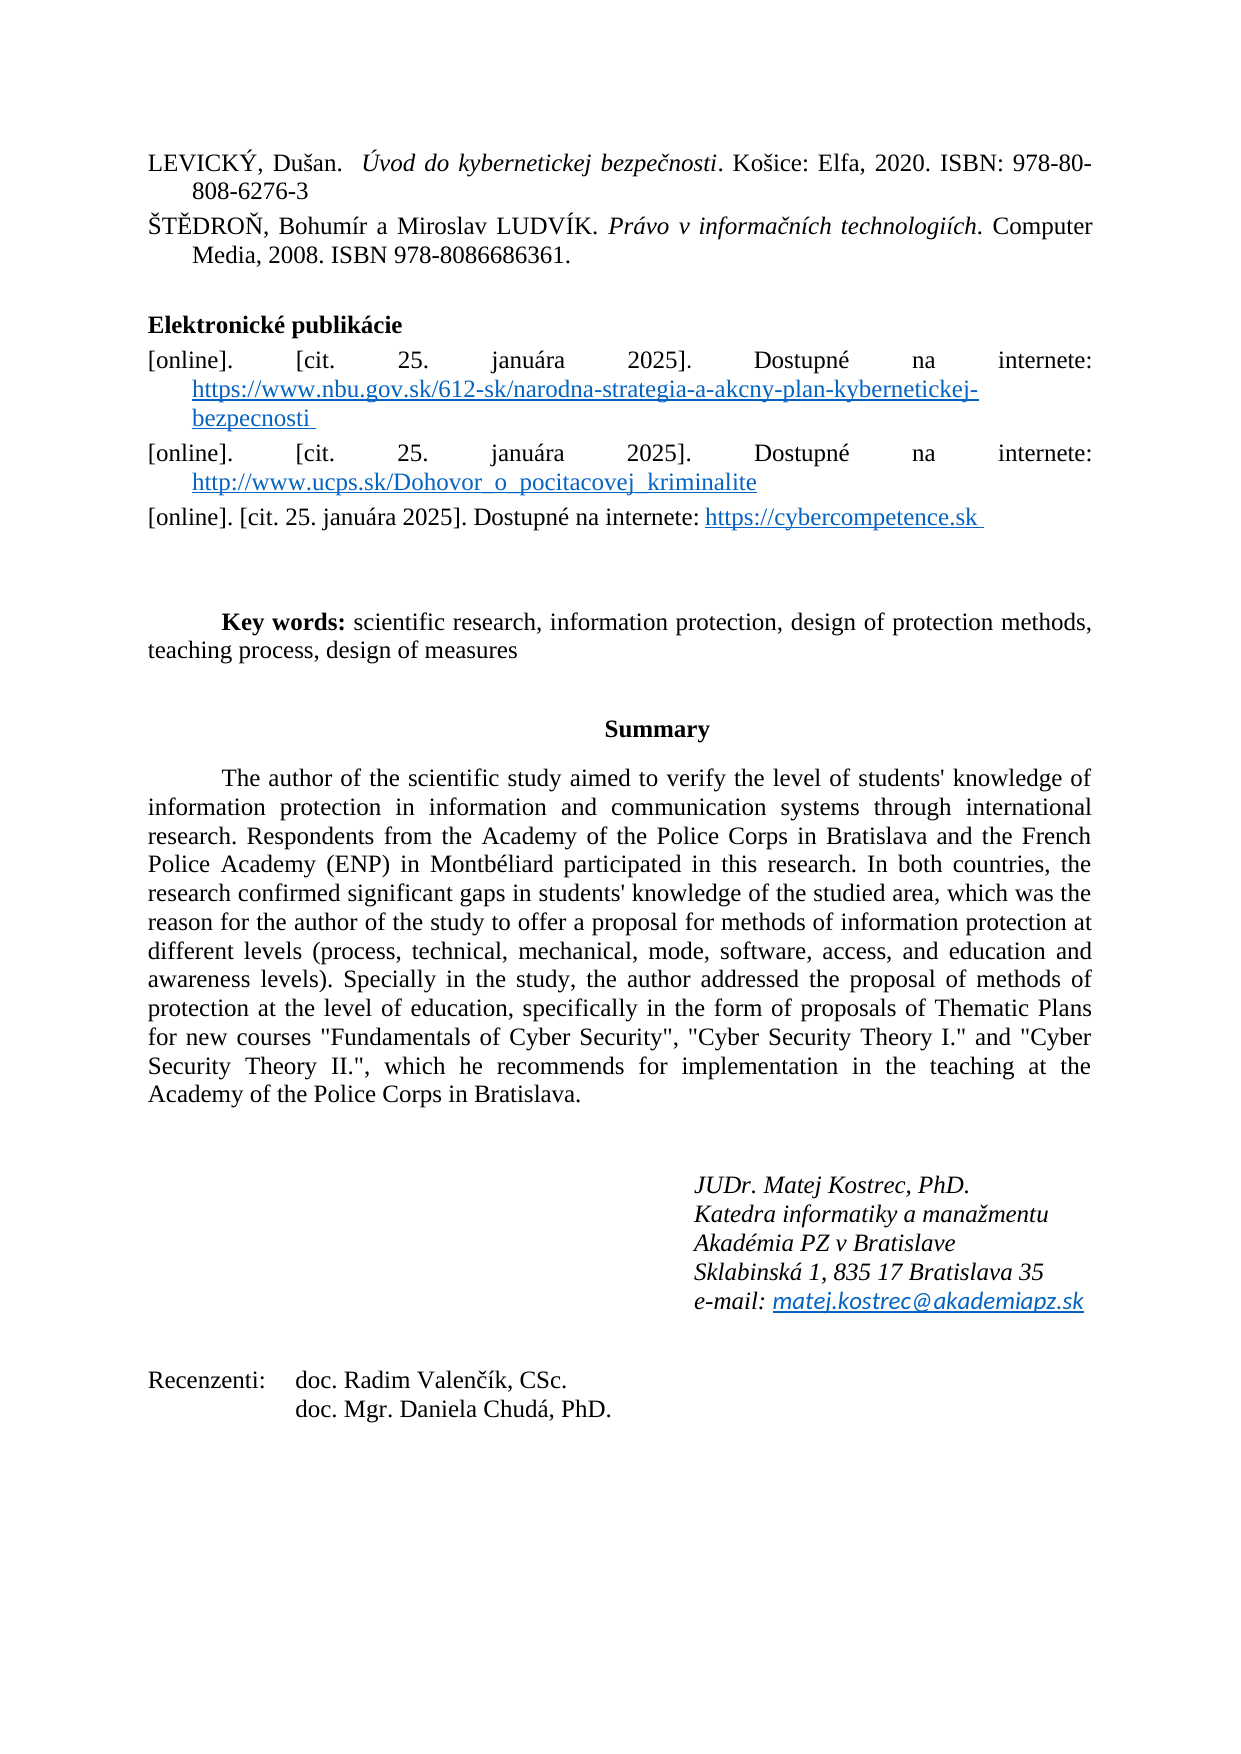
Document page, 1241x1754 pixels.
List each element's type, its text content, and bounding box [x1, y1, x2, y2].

text e-mail: matej.kostrec@akademiapz.sk [694, 1285, 1093, 1316]
text ŠTĚDROŇ, Bohumír a Miroslav LUDVÍK. Právo v informačních technologiích. Computer Media, 2008. ISBN 978-8086686361. [148, 211, 1093, 269]
text Key words: scientific research, information protection, design of protection methods, teaching process, design of measures [148, 607, 1093, 664]
text doc. Mgr. Daniela Chudá, PhD. [148, 1394, 1093, 1423]
text Summary [148, 714, 1093, 742]
text [online]. [cit. 25. januára 2025]. Dostupné na internete: https://www.nbu.gov.sk/612-sk/narodna-strategia-a-akcny-plan-kybernetickej-bezpecnosti [148, 345, 1093, 432]
text Akadémia PZ v Bratislave [694, 1228, 1093, 1257]
text LEVICKÝ, Dušan. Úvod do kybernetickej bezpečnosti. Košice: Elfa, 2020. ISBN: 978-80-808-6276-3 [148, 148, 1093, 205]
text Sklabinská 1, 835 17 Bratislava 35 [694, 1257, 1093, 1285]
text [online]. [cit. 25. januára 2025]. Dostupné na internete: https://cybercompetence.sk [148, 502, 1093, 530]
text JUDr. Matej Kostrec, PhD. [694, 1170, 1093, 1199]
text Katedra informatiky a manažmentu [694, 1199, 1093, 1228]
text Recenzenti: doc. Radim Valenčík, CSc. [148, 1366, 1093, 1394]
text Elektronické publikácie [148, 310, 1093, 339]
text [online]. [cit. 25. januára 2025]. Dostupné na internete: http://www.ucps.sk/Dohovor_o_pocitacovej_kriminalite [148, 438, 1093, 495]
text The author of the scientific study aimed to verify the level of students' knowledge of information protection in information and communication systems through international research. Respondents from the Academy of the Police Corps in Bratislava and the French Police Academy (ENP) in Montbéliard participated in this research. In both countries, the research confirmed significant gaps in students' knowledge of the studied area, which was the reason for the author of the study to offer a proposal for methods of information protection at different levels (process, technical, mechanical, mode, software, access, and education and awareness levels). Specially in the study, the author addressed the proposal of methods of protection at the level of education, specifically in the form of proposals of Thematic Plans for new courses "Fundamentals of Cyber Security", "Cyber Security Theory I." and "Cyber Security Theory II.", which he recommends for implementation in the teaching at the Academy of the Police Corps in Bratislava. [148, 763, 1093, 1108]
